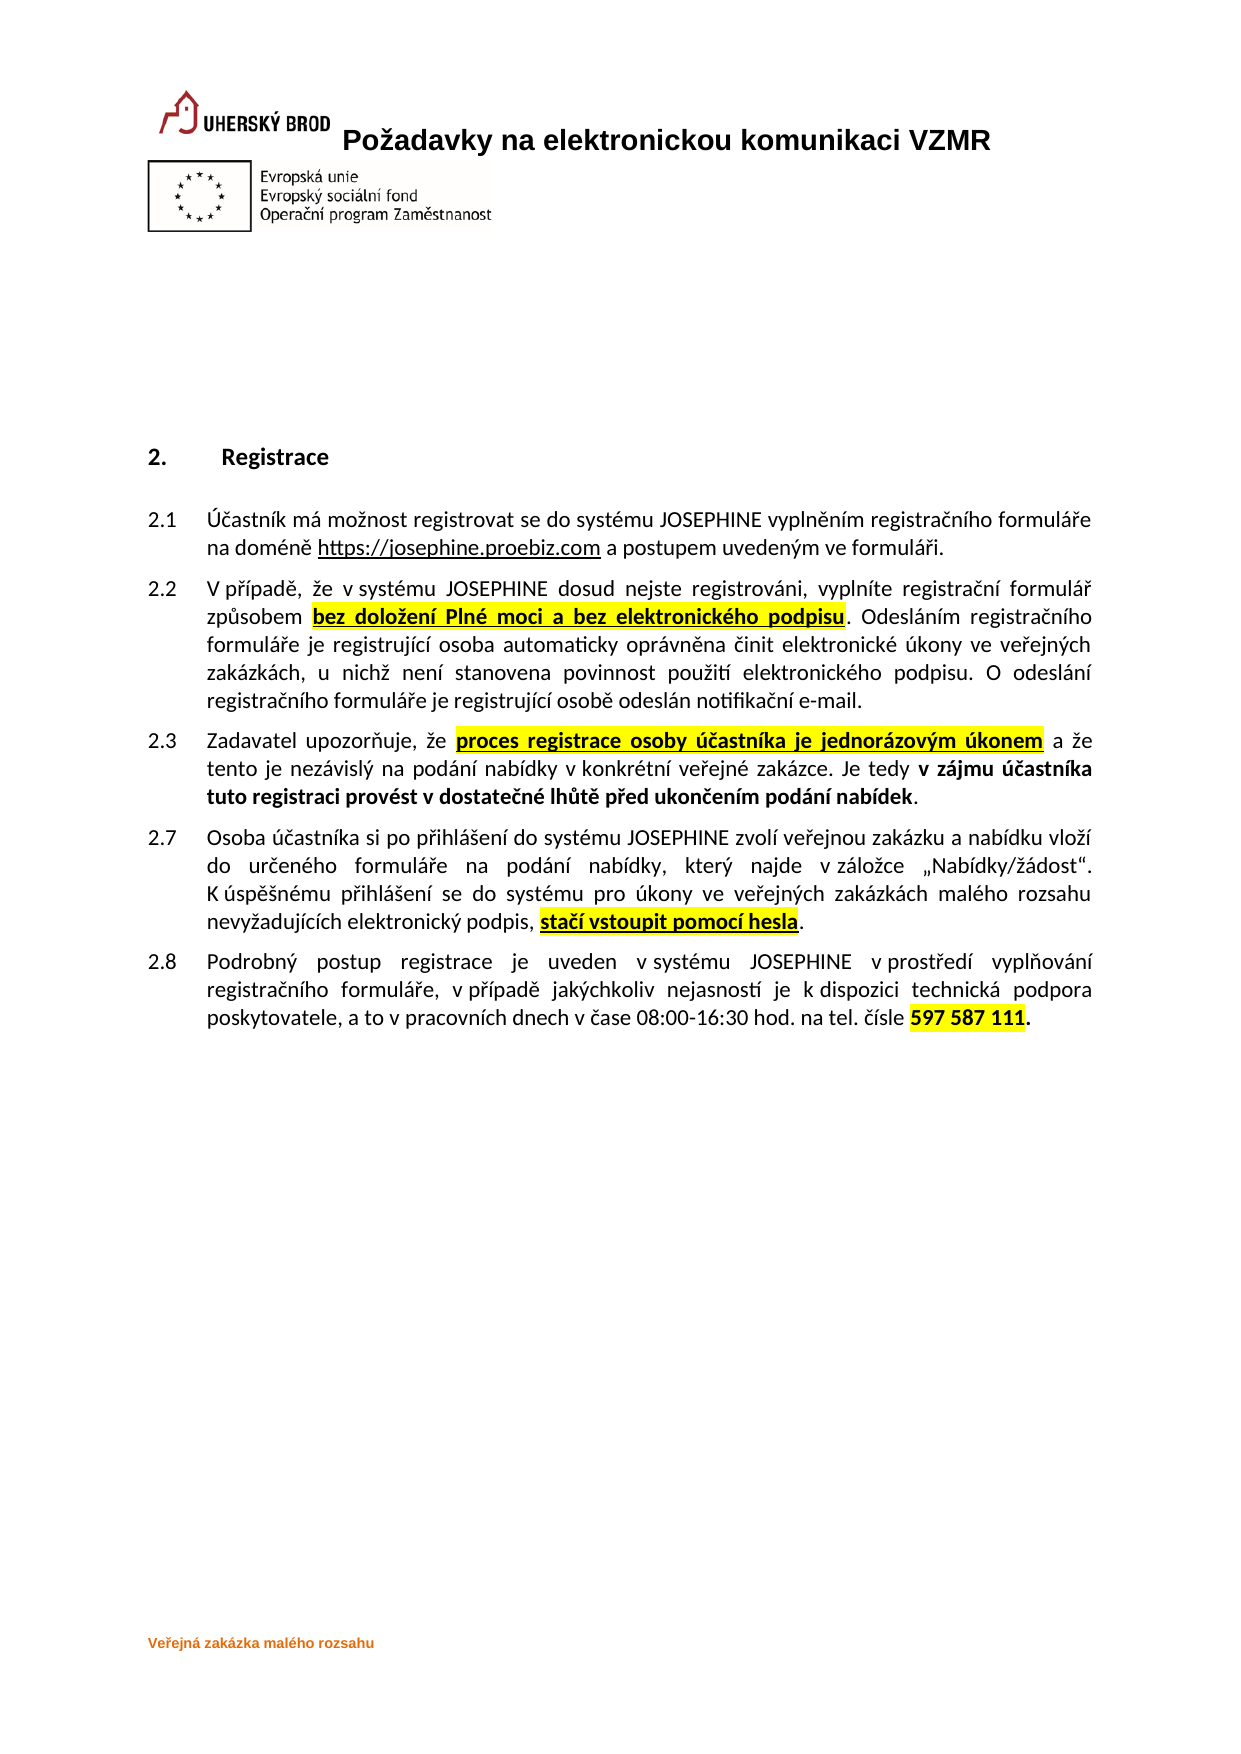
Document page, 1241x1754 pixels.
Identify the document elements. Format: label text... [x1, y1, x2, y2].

text 2.2 V případě, že v systému JOSEPHINE dosud nejste registrováni, vyplníte registrační formulář způsobem bez doložení Plné moci a bez elektronického podpisu. Odesláním registračního formuláře je registrující osoba automaticky oprávněna činit elektronické úkony ve veřejných zakázkách, u nichž není stanovena povinnost použití elektronického podpisu. O odeslání registračního formuláře je registrující osobě odeslán notifikační e-mail. [148, 574, 1093, 714]
text 2.8 Podrobný postup registrace je uveden v systému JOSEPHINE v prostředí vyplňování registračního formuláře, v případě jakýchkoliv nejasností je k dispozici technická podpora poskytovatele, a to v pracovních dnech v čase 08:00-16:30 hod. na tel. čísle 597 587 111. [148, 947, 1093, 1032]
text 2.7 Osoba účastníka si po přihlášení do systému JOSEPHINE zvolí veřejnou zakázku a nabídku vloží do určeného formuláře na podání nabídky, který najde v záložce „Nabídky/žádost“. K úspěšnému přihlášení se do systému pro úkony ve veřejných zakázkách malého rozsahu nevyžadujících elektronický podpis, stačí vstoupit pomocí hesla. [148, 823, 1093, 935]
picture [147, 73, 342, 150]
subtitle 2. Registrace [148, 441, 1093, 472]
text 2.3 Zadavatel upozorňuje, že proces registrace osoby účastníka je jednorázovým úkonem a že tento je nezávislý na podání nabídky v konkrétní veřejné zakázce. Je tedy v zájmu účastníka tuto registraci provést v dostatečné lhůtě před ukončením podání nabídek. [148, 726, 1093, 810]
picture [147, 160, 492, 232]
text 2.1 Účastník má možnost registrovat se do systému JOSEPHINE vyplněním registračního formuláře na doméně https://josephine.proebiz.com a postupem uvedeným ve formuláři. [148, 505, 1093, 561]
